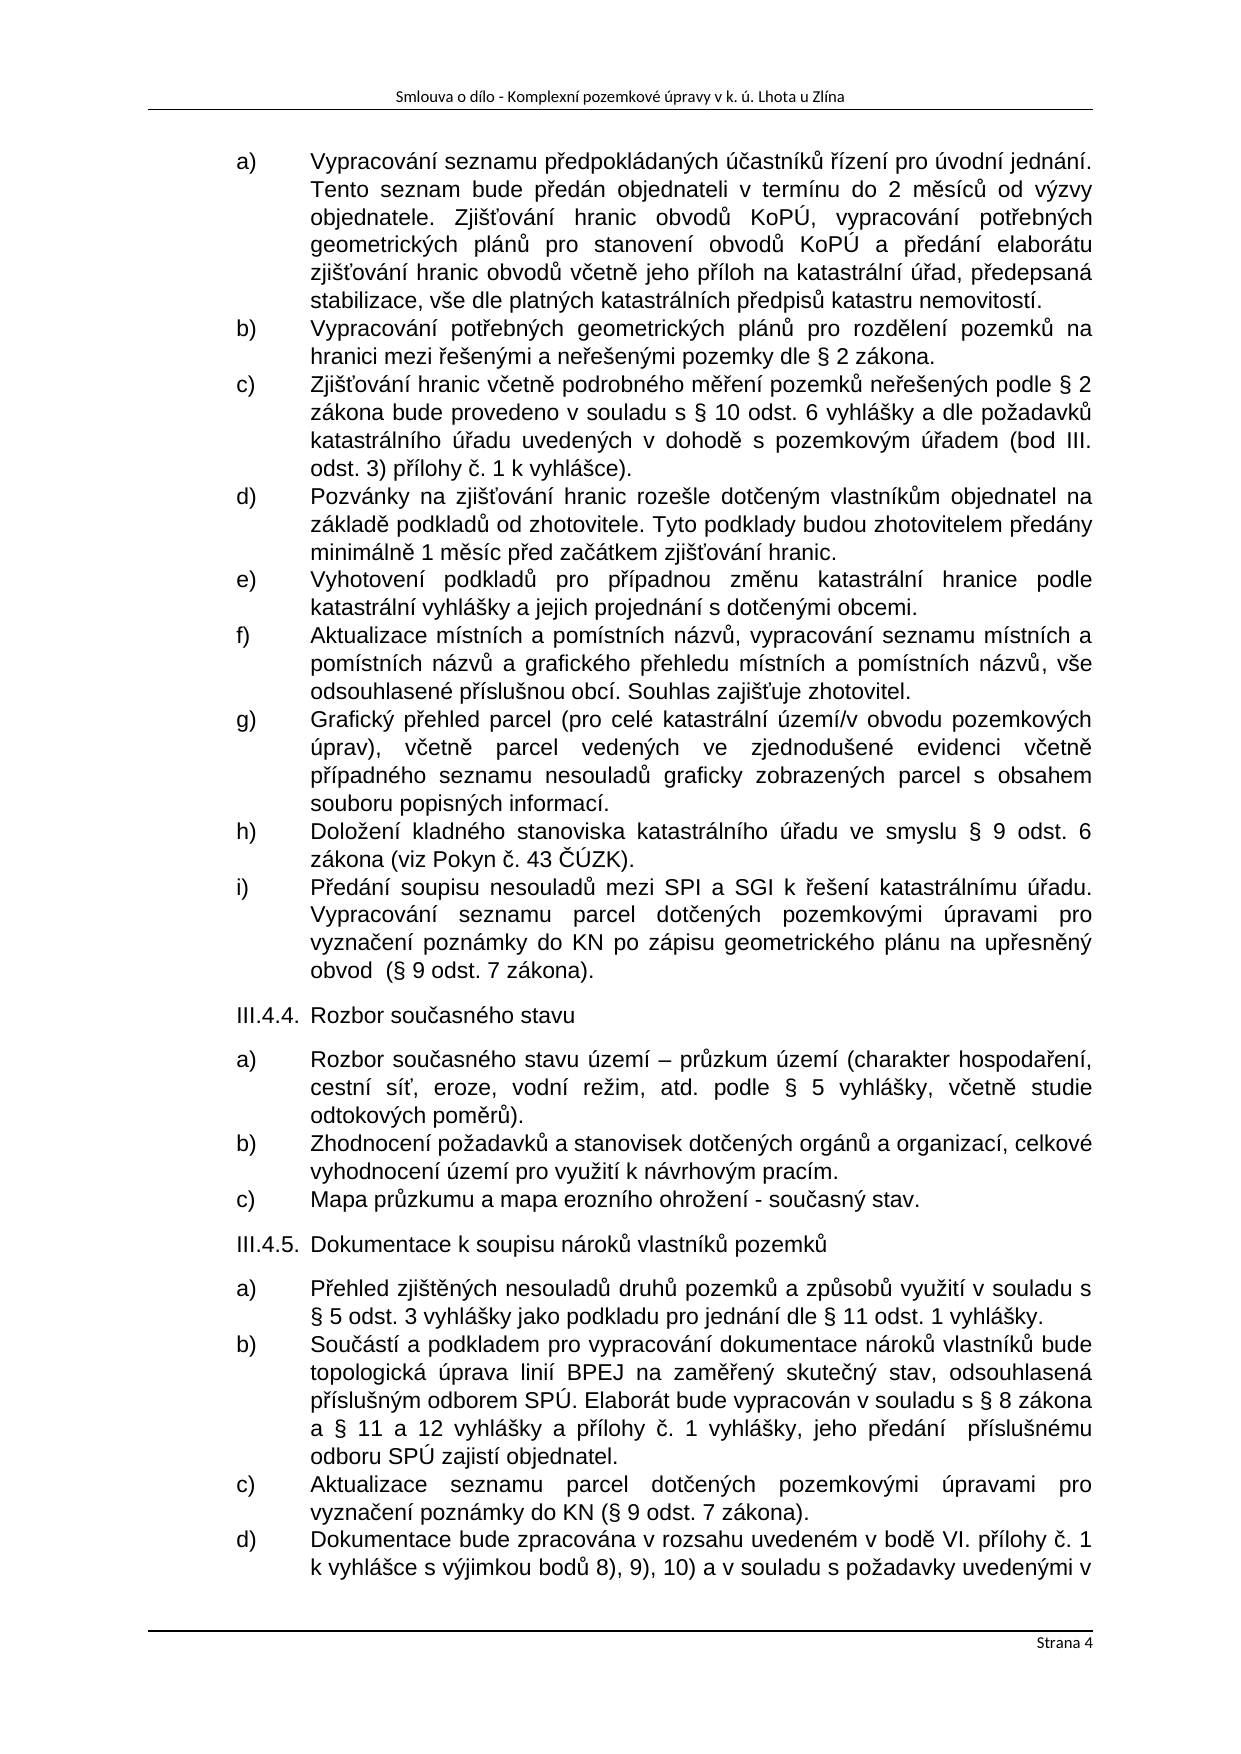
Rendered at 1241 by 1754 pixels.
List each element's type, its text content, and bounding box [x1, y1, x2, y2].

list Přehled zjištěných nesouladů druhů pozemků a způsobů využití v souladu s § 5 odst. 3 vyhlášky jako podkladu pro jednání dle § 11 odst. 1 vyhlášky. [236, 1275, 1093, 1329]
list Zhodnocení požadavků a stanovisek dotčených orgánů a organizací, celkové vyhodnocení území pro využití k návrhovým pracím. [236, 1130, 1093, 1184]
list Zjišťování hranic včetně podrobného měření pozemků neřešených podle § 2 zákona bude provedeno v souladu s § 10 odst. 6 vyhlášky a dle požadavků katastrálního úřadu uvedených v dohodě s pozemkovým úřadem (bod III. odst. 3) přílohy č. 1 k vyhlášce). [236, 371, 1093, 481]
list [236, 1526, 1093, 1581]
list Grafický přehled parcel (pro celé katastrální území/v obvodu pozemkových úprav), včetně parcel vedených ve zjednodušené evidenci včetně případného seznamu nesouladů graficky zobrazených parcel s obsahem souboru popisných informací. [236, 706, 1093, 816]
list Předání soupisu nesouladů mezi SPI a SGI k řešení katastrálnímu úřadu. Vypracování seznamu parcel dotčených pozemkovými úpravami pro vyznačení poznámky do KN po zápisu geometrického plánu na upřesněný obvod (§ 9 odst. 7 zákona). [236, 873, 1093, 983]
list Součástí a podkladem pro vypracování dokumentace nároků vlastníků bude topologická úprava linií BPEJ na zaměřený skutečný stav, odsouhlasená příslušným odborem SPÚ. Elaborát bude vypracován v souladu s § 8 zákona a § 11 a 12 vyhlášky a přílohy č. 1 vyhlášky, jeho předání příslušnému odboru SPÚ zajistí objednatel. [236, 1331, 1093, 1469]
list Rozbor současného stavu [236, 1002, 1093, 1028]
list Rozbor současného stavu území – průzkum území (charakter hospodaření, cestní síť, eroze, vodní režim, atd. podle § 5 vyhlášky, včetně studie odtokových poměrů). [236, 1046, 1093, 1128]
list Mapa průzkumu a mapa erozního ohrožení - současný stav. [236, 1186, 1093, 1212]
list Pozvánky na zjišťování hranic rozešle dotčeným vlastníkům objednatel na základě podkladů od zhotovitele. Tyto podklady budou zhotovitelem předány minimálně 1 měsíc před začátkem zjišťování hranic. [236, 483, 1093, 565]
list Aktualizace místních a pomístních názvů, vypracování seznamu místních a pomístních názvů a grafického přehledu místních a pomístních názvů, vše odsouhlasené příslušnou obcí. Souhlas zajišťuje zhotovitel. [236, 622, 1093, 704]
list Vypracování seznamu předpokládaných účastníků řízení pro úvodní jednání. Tento seznam bude předán objednateli v termínu do 2 měsíců od výzvy objednatele. Zjišťování hranic obvodů KoPÚ, vypracování potřebných geometrických plánů pro stanovení obvodů KoPÚ a předání elaborátu zjišťování hranic obvodů včetně jeho příloh na katastrální úřad, předepsaná stabilizace, vše dle platných katastrálních předpisů katastru nemovitostí. [236, 148, 1093, 313]
list Doložení kladného stanoviska katastrálního úřadu ve smyslu § 9 odst. 6 zákona (viz Pokyn č. 43 ČÚZK). [236, 818, 1093, 872]
list Vyhotovení podkladů pro případnou změnu katastrální hranice podle katastrální vyhlášky a jejich projednání s dotčenými obcemi. [236, 566, 1093, 621]
list Vypracování potřebných geometrických plánů pro rozdělení pozemků na hranici mezi řešenými a neřešenými pozemky dle § 2 zákona. [236, 315, 1093, 369]
list Aktualizace seznamu parcel dotčených pozemkovými úpravami pro vyznačení poznámky do KN (§ 9 odst. 7 zákona). [236, 1471, 1093, 1525]
list Dokumentace k soupisu nároků vlastníků pozemků [236, 1231, 1093, 1257]
